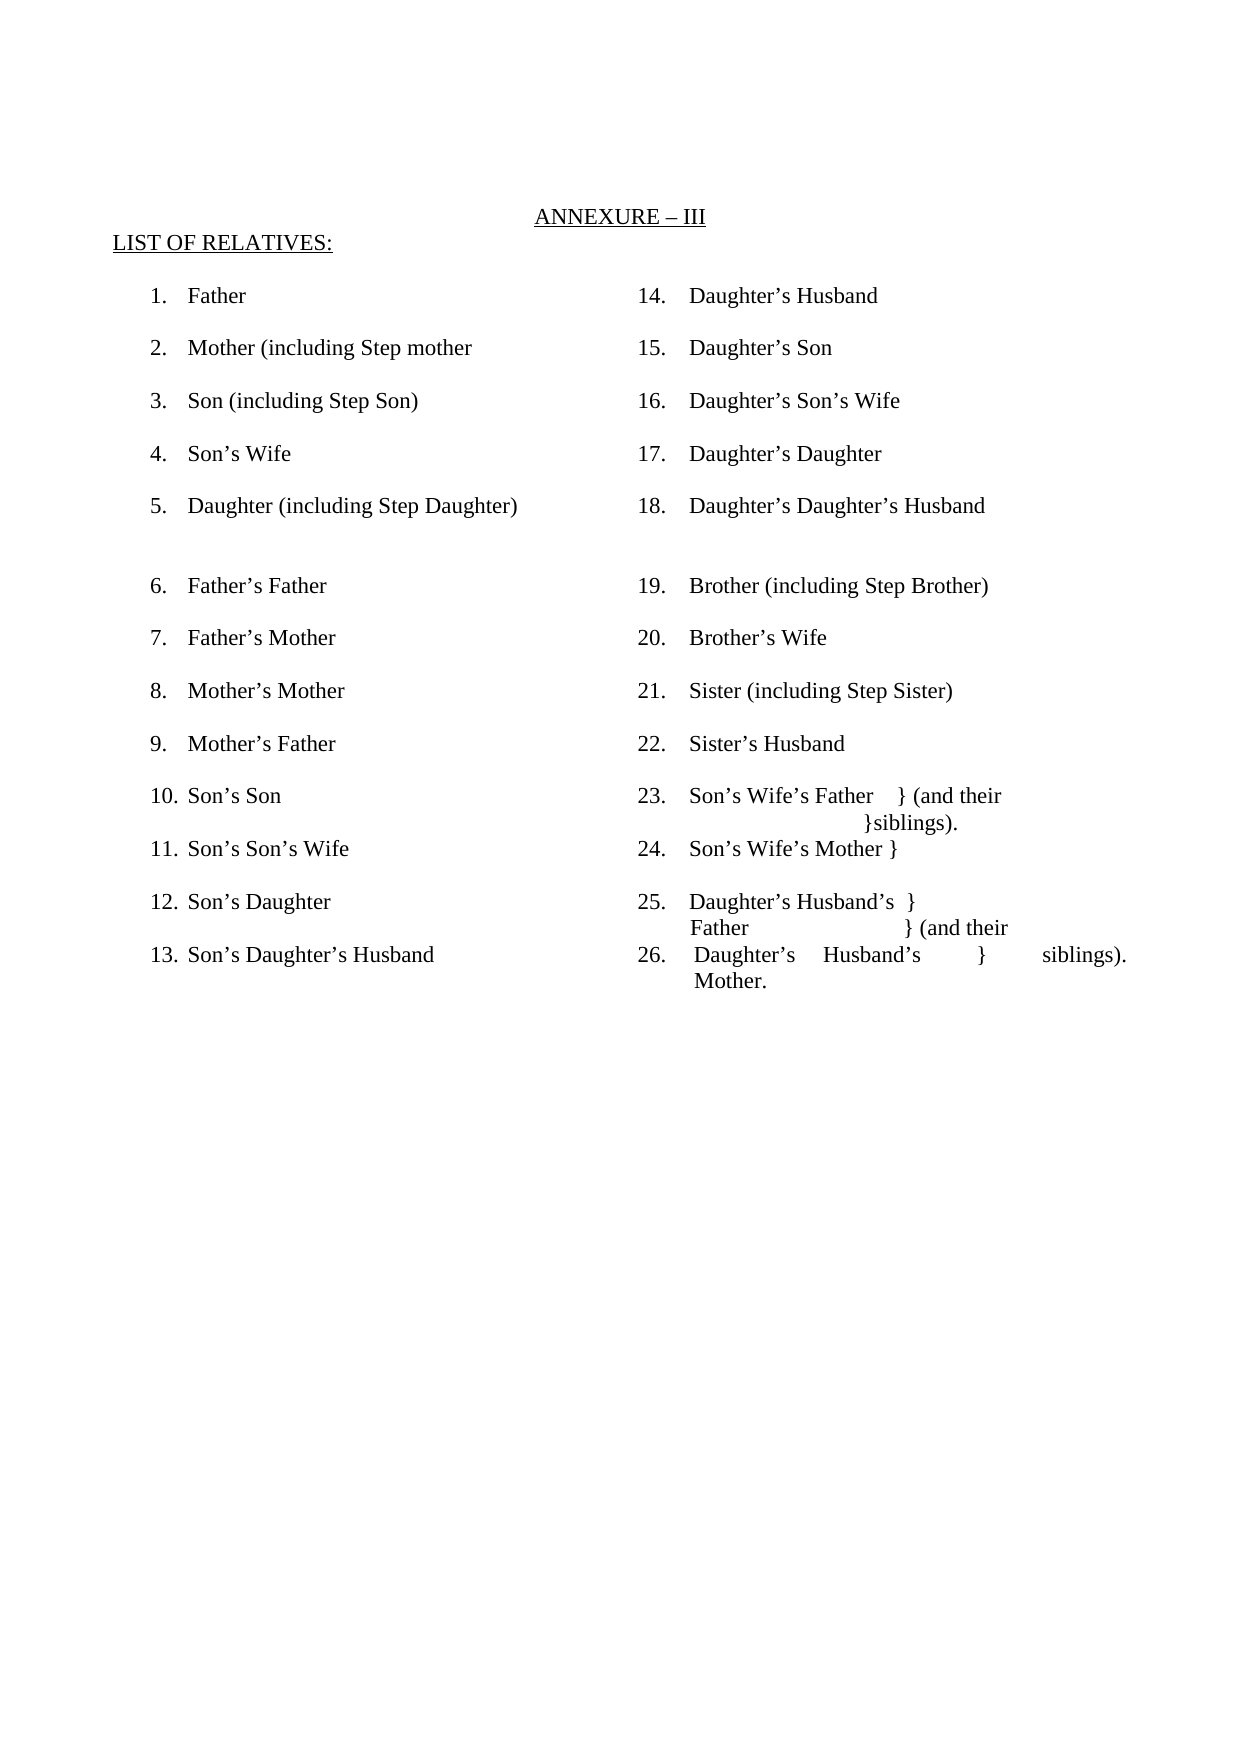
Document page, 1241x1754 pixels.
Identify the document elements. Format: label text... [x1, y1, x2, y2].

list Father’s Mother 20. Brother’s Wife [150, 624, 1128, 651]
list Son’s Son’s Wife 24. Son’s Wife’s Mother } [150, 835, 1128, 862]
text }siblings). [112, 809, 1128, 835]
list Son’s Wife 17. Daughter’s Daughter [150, 440, 1128, 466]
text Father } (and their [112, 914, 1128, 941]
list Mother (including Step mother 15. Daughter’s Son [150, 334, 1128, 361]
list Son’s Son 23. Son’s Wife’s Father } (and their [150, 782, 1128, 809]
list Daughter (including Step Daughter) 18. Daughter’s Daughter’s Husband [150, 493, 1128, 519]
list Son (including Step Son) 16. Daughter’s Son’s Wife [150, 387, 1128, 413]
list Son’s Daughter’s Husband 26. Daughter’s Husband’s } siblings). Mother. [150, 941, 1128, 993]
list Mother’s Mother 21. Sister (including Step Sister) [150, 677, 1128, 703]
list Father 14. Daughter’s Husband [150, 282, 1128, 308]
text ANNEXURE – III [112, 203, 1128, 229]
text LIST OF RELATIVES: [112, 229, 1128, 255]
list Father’s Father 19. Brother (including Step Brother) [150, 572, 1128, 598]
list Son’s Daughter 25. Daughter’s Husband’s } [150, 888, 1128, 914]
list Mother’s Father 22. Sister’s Husband [150, 730, 1128, 756]
